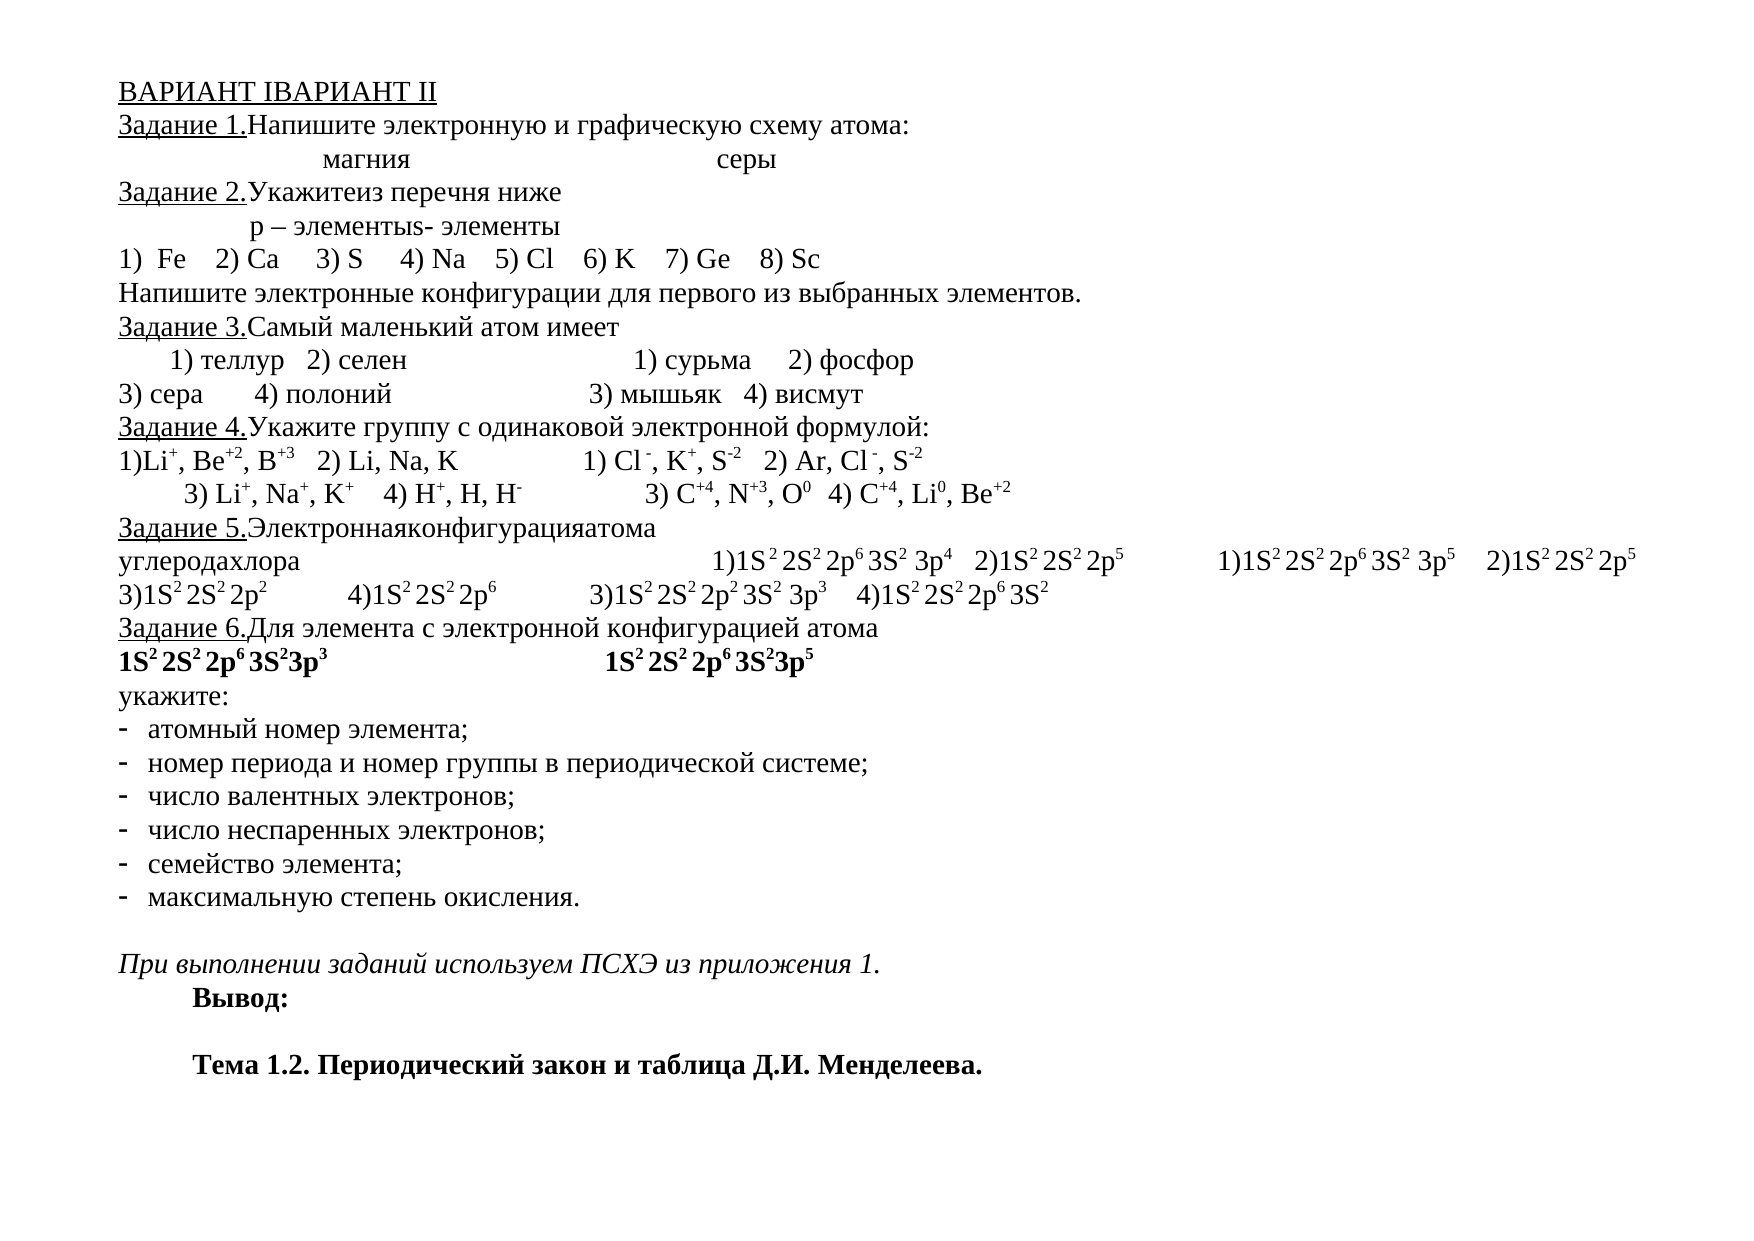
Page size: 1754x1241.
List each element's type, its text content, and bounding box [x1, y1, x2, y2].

list число валентных электронов; [118, 778, 1636, 812]
text При выполнении заданий используем ПСХЭ из приложения 1. [118, 947, 1636, 980]
text р – элементыs- элементы [118, 208, 1636, 242]
text магния серы [118, 141, 1636, 174]
list число неспаренных электронов; [118, 812, 1636, 846]
text углеродахлора 1)1S2 2S2 2p6 3S2 3p4 2)1S2 2S2 2p5 1)1S2 2S2 2p6 3S2 3p5 2)1S2 2S2 2p5 3)1S2 2S2 2p2 4)1S2 2S2 2p6 3)1S2 2S2 2p2 3S2 3p3 4)1S2 2S2 2p6 3S2 [118, 543, 1636, 611]
text 3) Li+, Na+, K+ 4) H+, H, H- 3) C+4, N+3, O0 4) C+4, Li0, Be+2 [118, 476, 1636, 510]
text Напишите электронные конфигурации для первого из выбранных элементов. [118, 275, 1636, 309]
text Задание 4.Укажите группу с одинаковой электронной формулой: [118, 409, 1636, 443]
list максимальную степень окисления. [118, 879, 1636, 913]
text Вывод: [118, 980, 1636, 1014]
list атомный номер элемента; [118, 711, 1636, 745]
text ВАРИАНТ IВАРИАНТ II [118, 74, 1636, 107]
text Задание 5.Электроннаяконфигурацияатома [118, 510, 1636, 543]
text укажите: [118, 678, 1636, 711]
text 1) теллур 2) селен 1) сурьма 2) фосфор [118, 342, 1636, 376]
text Задание 1.Напишите электронную и графическую схему атома: [118, 107, 1636, 141]
text Тема 1.2. Периодический закон и таблица Д.И. Менделеева. [118, 1047, 1636, 1081]
list номер периода и номер группы в периодической системе; [118, 745, 1636, 778]
text Задание 6.Для элемента с электронной конфигурацией атома [118, 611, 1636, 644]
text 3) сера 4) полоний 3) мышьяк 4) висмут [118, 376, 1636, 409]
text Задание 2.Укажитеиз перечня ниже [118, 174, 1636, 208]
list семейство элемента; [118, 846, 1636, 879]
text Задание 3.Самый маленький атом имеет [118, 309, 1636, 342]
text 1)Li+, Be+2, B+3 2) Li, Na, K 1) Cl -, K+, S-2 2) Ar, Cl -, S-2 [118, 443, 1636, 476]
text 1) Fe 2) Ca 3) S 4) Na 5) Cl 6) K 7) Ge 8) Sc [118, 242, 1636, 275]
text 1S2 2S2 2p6 3S23p3 1S2 2S2 2p6 3S23p5 [118, 644, 1636, 678]
